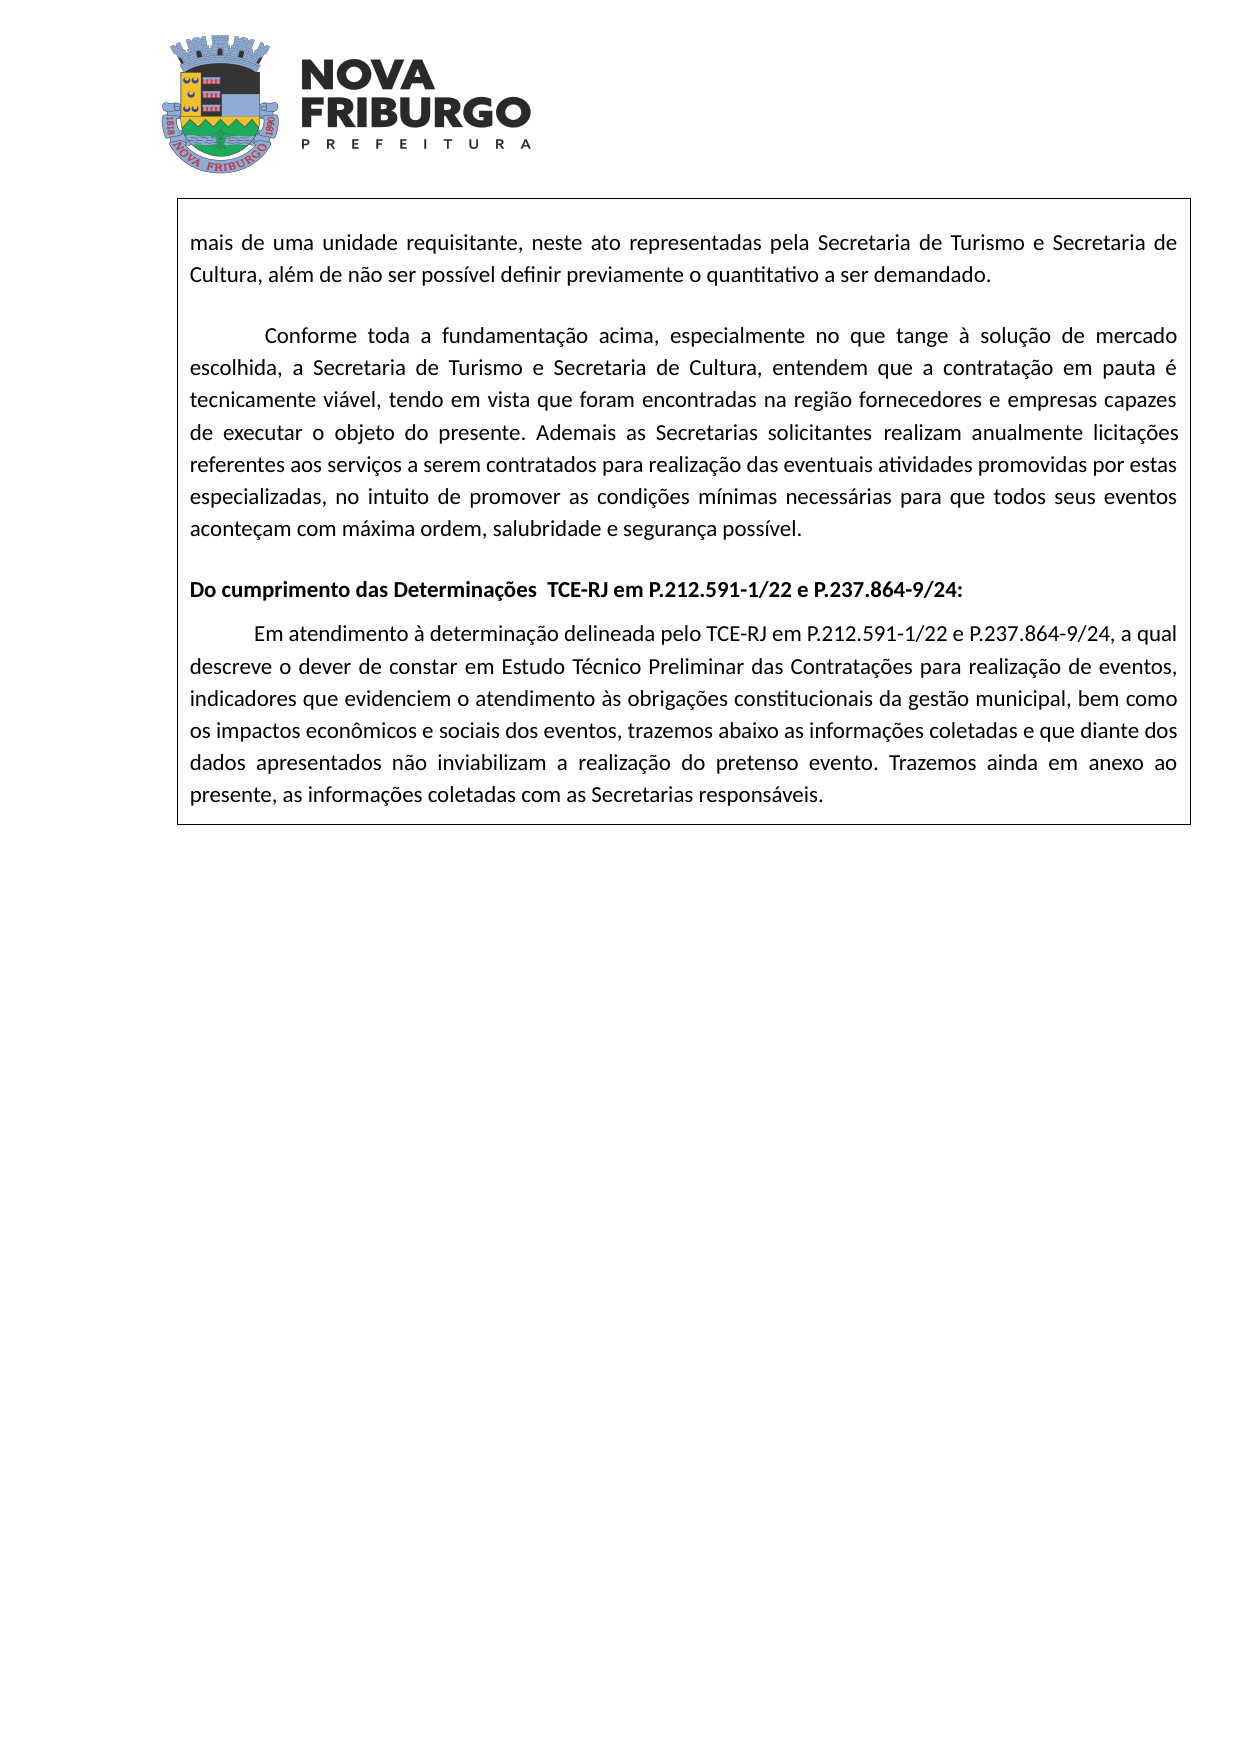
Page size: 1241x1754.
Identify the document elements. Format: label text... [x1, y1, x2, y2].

picture [147, 29, 544, 175]
